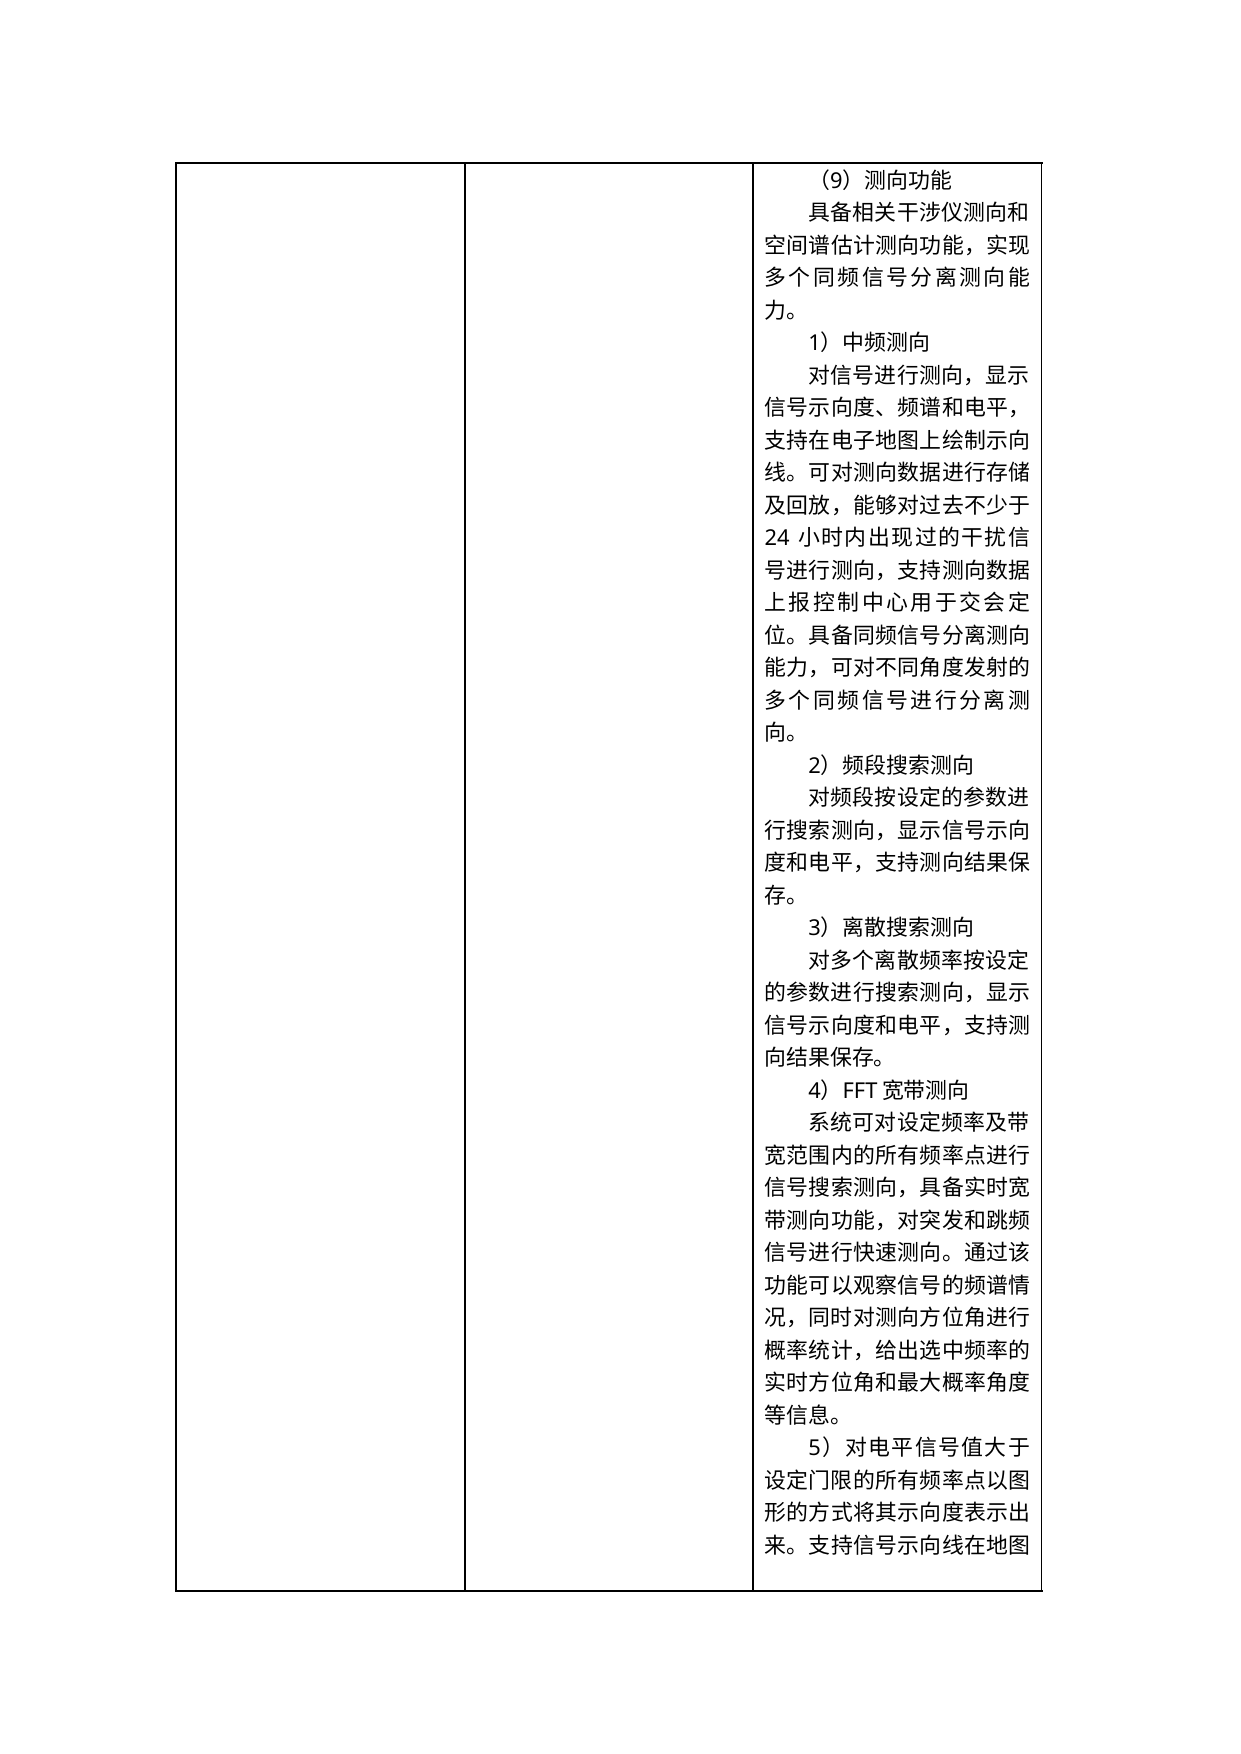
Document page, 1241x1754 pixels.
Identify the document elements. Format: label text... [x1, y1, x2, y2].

table_cell [466, 164, 752, 1590]
table_cell 1 [177, 164, 464, 1590]
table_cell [754, 164, 1041, 1590]
